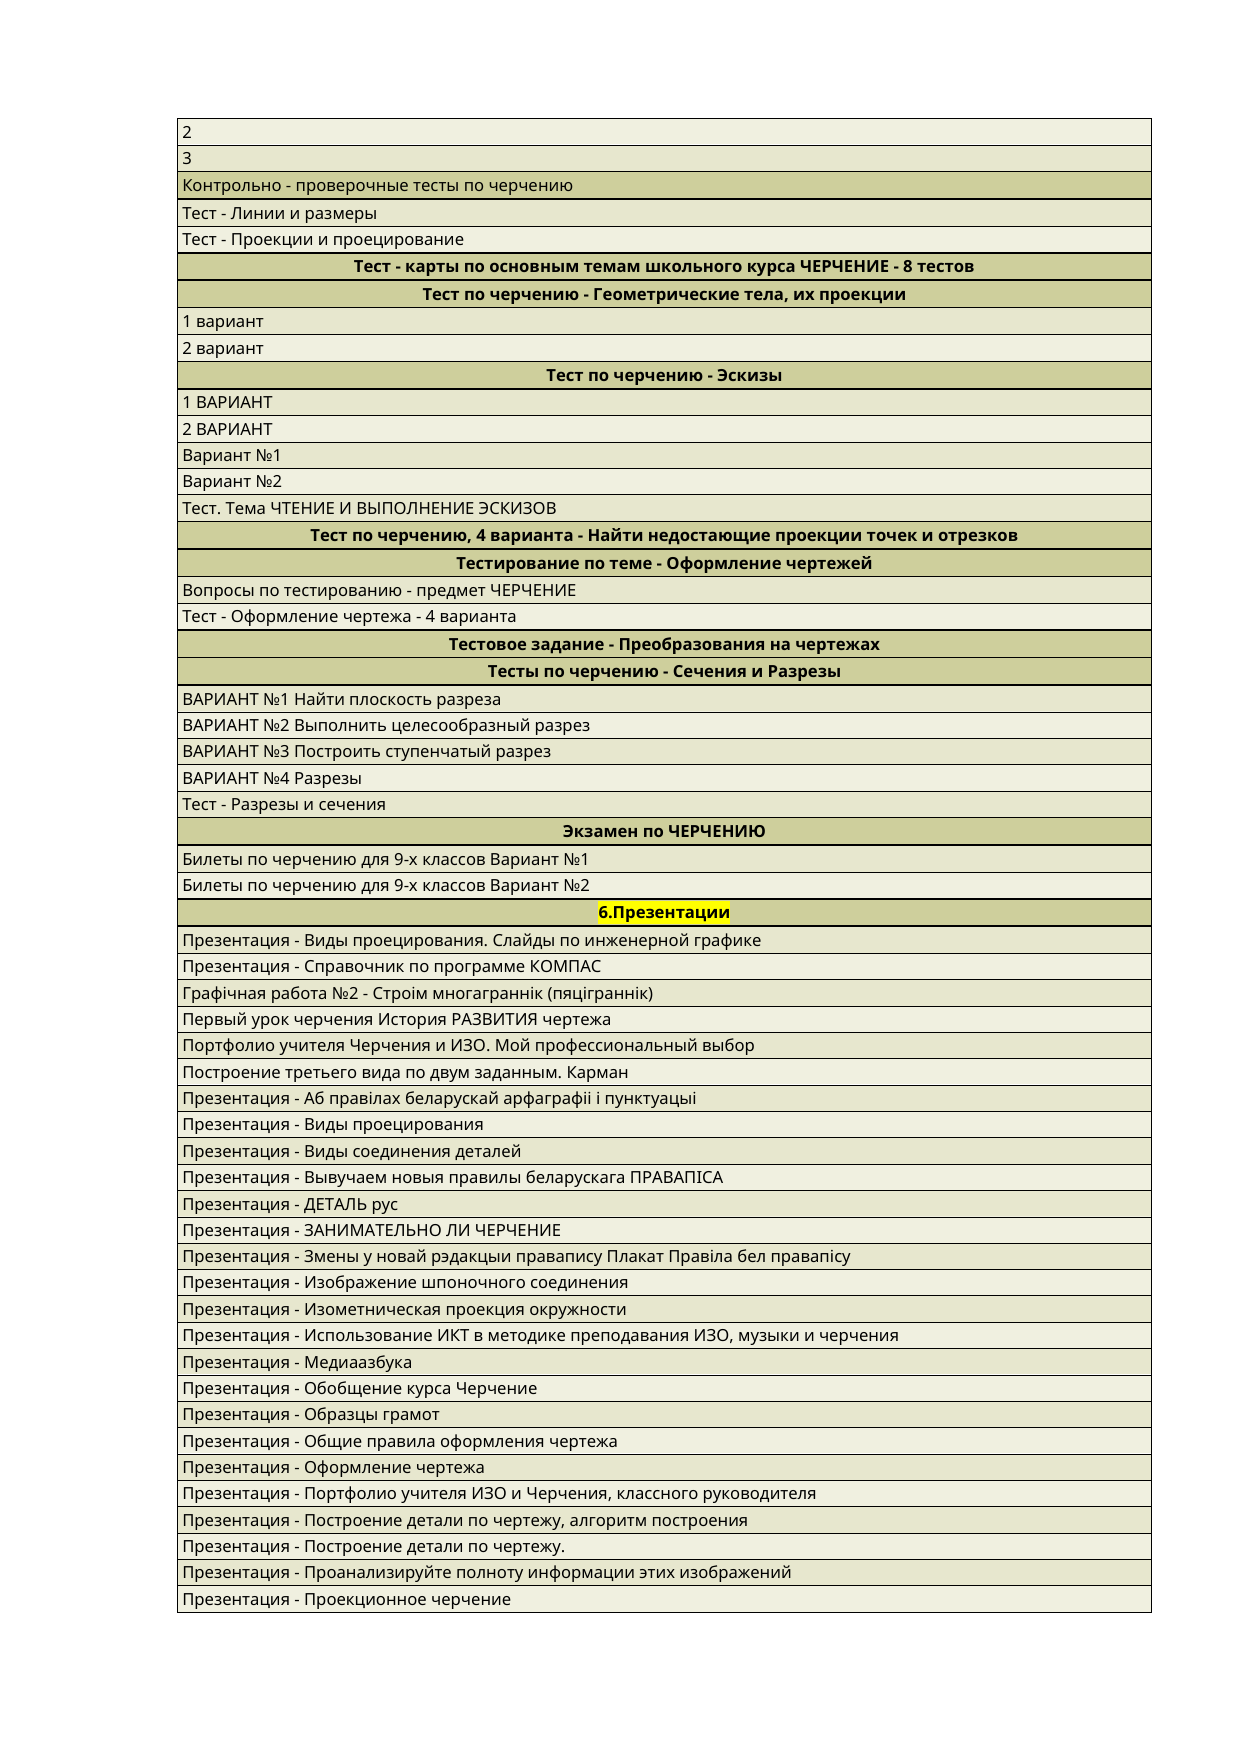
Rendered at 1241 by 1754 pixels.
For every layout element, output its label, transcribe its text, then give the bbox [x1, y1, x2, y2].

table_cell Первый урок черчения История РАЗВИТИЯ чертежа [178, 1007, 1151, 1032]
table_cell Презентация - ДЕТАЛЬ рус [178, 1191, 1151, 1216]
table_cell Тестирование по теме - Оформление чертежей [178, 550, 1151, 576]
table_cell Презентация - Виды проецирования [178, 1112, 1151, 1137]
table_cell Презентация - Образцы грамот [178, 1402, 1151, 1427]
table_cell Презентация - Виды соединения деталей [178, 1138, 1151, 1164]
table_cell Тест - карты по основным темам школьного курса ЧЕРЧЕНИЕ - 8 тестов [178, 254, 1151, 279]
table_cell Тест по черчению - Эскизы [178, 362, 1151, 388]
table_cell Билеты по черчению для 9-х классов Вариант №2 [178, 873, 1151, 898]
table_cell Билеты по черчению для 9-х классов Вариант №1 [178, 846, 1151, 872]
table_cell Презентация - Змены у новай рэдакцыи правапису Плакат Правіла бел правапісу [178, 1244, 1151, 1269]
table_cell Тесты по черчению - Сечения и Разрезы [178, 658, 1151, 684]
table_cell Вариант №1 [178, 443, 1151, 468]
table_cell Тест по черчению - Геометрические тела, их проекции [178, 281, 1151, 307]
table_cell Презентация - Построение детали по чертежу, алгоритм построения [178, 1507, 1151, 1533]
table_cell Тестовое задание - Преобразования на чертежах [178, 631, 1151, 657]
table_cell Презентация - Медиаазбука [178, 1349, 1151, 1374]
table_cell Портфолио учителя Черчения и ИЗО. Мой профессиональный выбор [178, 1033, 1151, 1058]
table_cell Презентация - Портфолио учителя ИЗО и Черчения, классного руководителя [178, 1481, 1151, 1506]
table_cell Тест - Линии и размеры [178, 200, 1151, 226]
table_cell Презентация - Изображение шпоночного соединения [178, 1270, 1151, 1295]
table_cell Тест - Проекции и проецирование [178, 227, 1151, 252]
table_cell Презентация - Обобщение курса Черчение [178, 1376, 1151, 1401]
table_cell Контрольно - проверочные тесты по черчению [178, 172, 1151, 198]
table_cell 2 вариант [178, 335, 1151, 361]
table_cell Презентация - Проекционное черчение [178, 1586, 1151, 1612]
table_cell Презентация - Аб правілах беларускай арфаграфіі і пунктуацыі [178, 1086, 1151, 1111]
table_cell Тест по черчению, 4 варианта - Найти недостающие проекции точек и отрезков [178, 522, 1151, 548]
table_cell Презентация - ЗАНИМАТЕЛЬНО ЛИ ЧЕРЧЕНИЕ [178, 1218, 1151, 1243]
table_cell Презентация - Изометническая проекция окружности [178, 1296, 1151, 1322]
table_cell 2 ВАРИАНТ [178, 416, 1151, 442]
table_cell Построение третьего вида по двум заданным. Карман [178, 1059, 1151, 1084]
table_cell 1 вариант [178, 308, 1151, 334]
table_cell ВАРИАНТ №1 Найти плоскость разреза [178, 686, 1151, 711]
table_cell 1 ВАРИАНТ [178, 390, 1151, 415]
table_cell Презентация - Использование ИКТ в методике преподавания ИЗО, музыки и черчения [178, 1323, 1151, 1348]
table_cell Экзамен по ЧЕРЧЕНИЮ [178, 818, 1151, 844]
table_cell 3 [178, 146, 1151, 171]
table_cell ВАРИАНТ №3 Построить ступенчатый разрез [178, 739, 1151, 764]
table_cell 2 [178, 119, 1151, 144]
table_cell Вариант №2 [178, 469, 1151, 494]
table_cell 6.Презентации [178, 900, 1151, 925]
table_cell Презентация - Общие правила оформления чертежа [178, 1428, 1151, 1453]
table_cell Презентация - Вывучаем новыя правилы беларускага ПРАВАПІСА [178, 1165, 1151, 1190]
table_cell Графічная работа №2 - Строім многаграннік (пяціграннік) [178, 980, 1151, 1006]
table_cell Вопросы по тестированию - предмет ЧЕРЧЕНИЕ [178, 577, 1151, 603]
table_cell Тест. Тема ЧТЕНИЕ И ВЫПОЛНЕНИЕ ЭСКИЗОВ [178, 495, 1151, 521]
table_cell Презентация - Справочник по программе КОМПАС [178, 954, 1151, 979]
table_cell Презентация - Построение детали по чертежу. [178, 1534, 1151, 1559]
table_cell Презентация - Проанализируйте полноту информации этих изображений [178, 1560, 1151, 1585]
table_cell ВАРИАНТ №4 Разрезы [178, 765, 1151, 791]
table_cell Презентация - Оформление чертежа [178, 1455, 1151, 1480]
table_cell Тест - Оформление чертежа - 4 варианта [178, 604, 1151, 629]
table_cell Презентация - Виды проецирования. Слайды по инженерной графике [178, 927, 1151, 953]
table_cell Тест - Разрезы и сечения [178, 792, 1151, 817]
table_cell ВАРИАНТ №2 Выполнить целесообразный разрез [178, 713, 1151, 738]
